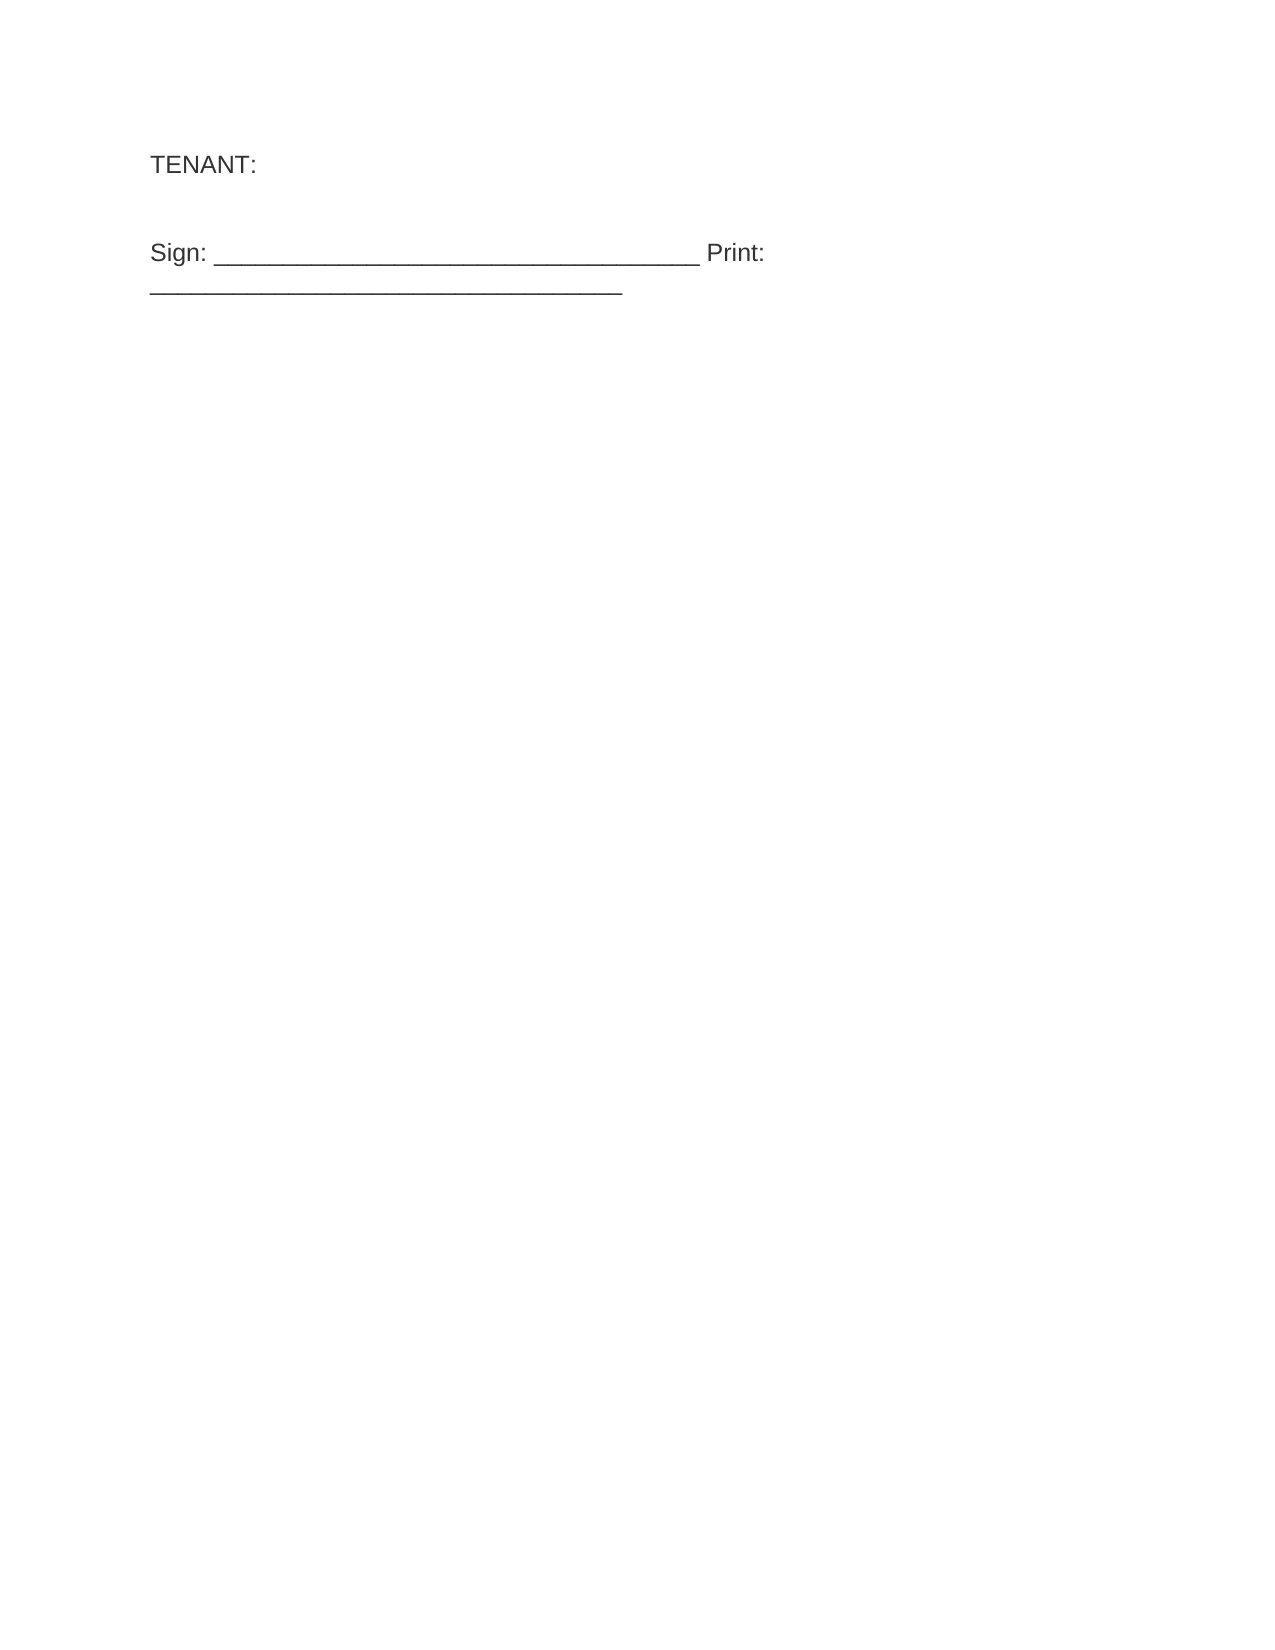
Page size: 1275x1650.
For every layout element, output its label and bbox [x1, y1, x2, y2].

text [150, 150, 1125, 295]
